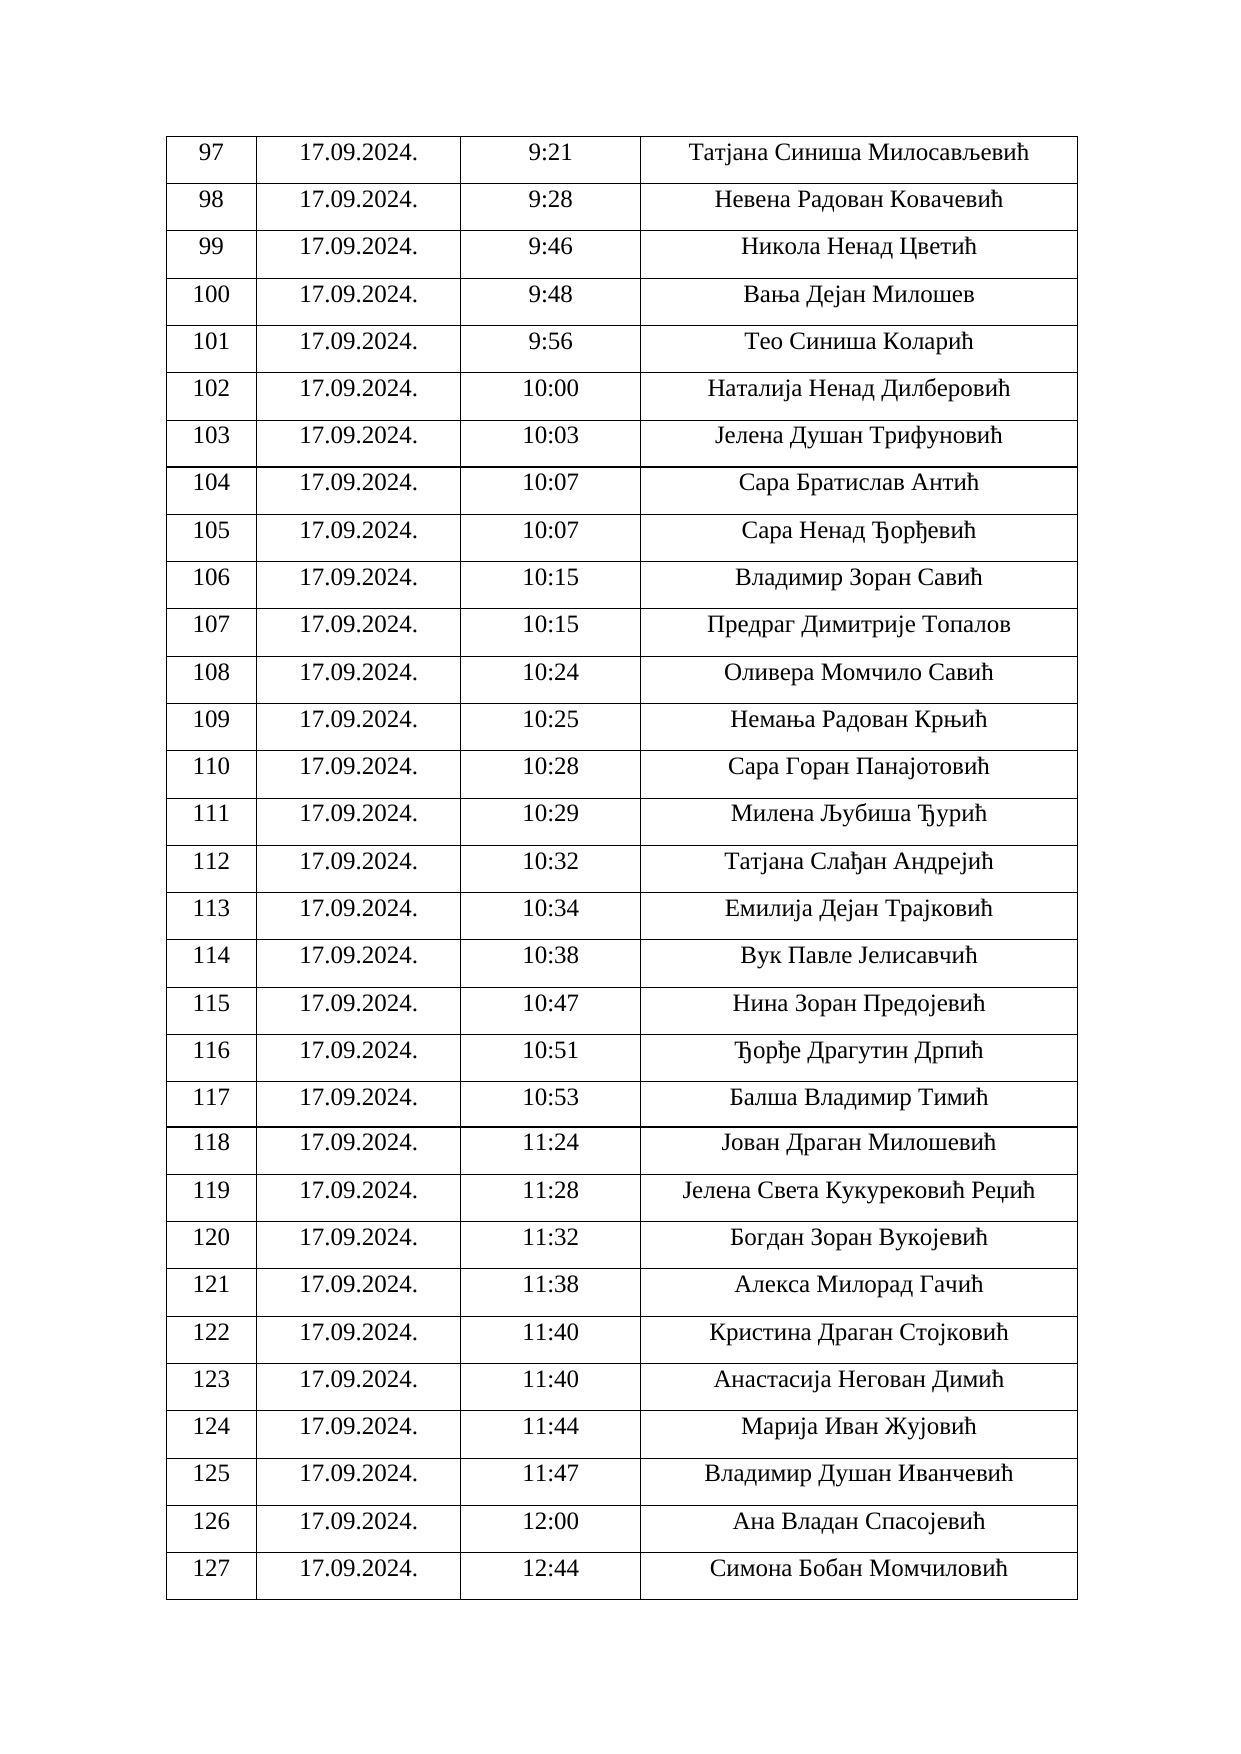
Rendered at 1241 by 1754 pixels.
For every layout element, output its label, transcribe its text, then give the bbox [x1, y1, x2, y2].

table_cell Вања Дејан Милошев [641, 279, 1077, 325]
table_cell Татјана Слађан Андрејић [641, 846, 1077, 892]
table_cell Алекса Милорад Гачић [641, 1269, 1077, 1316]
table_cell 10:34 [461, 893, 640, 939]
table_cell Марија Иван Жујовић [641, 1411, 1077, 1457]
table_cell Татјана Синиша Милосављевић [641, 137, 1077, 183]
table_cell 17.09.2024. [257, 799, 460, 845]
table_cell 99 [167, 231, 256, 278]
table_cell 115 [167, 988, 256, 1034]
table_cell 101 [167, 326, 256, 372]
table_cell Немања Радован Крњић [641, 704, 1077, 750]
table_cell 11:40 [461, 1317, 640, 1363]
table_cell 17.09.2024. [257, 988, 460, 1034]
table_cell 17.09.2024. [257, 373, 460, 419]
table_cell Симона Бобан Момчиловић [641, 1553, 1077, 1599]
table_cell 9:46 [461, 231, 640, 278]
table_cell 10:51 [461, 1035, 640, 1081]
table_cell 98 [167, 184, 256, 230]
table_cell 17.09.2024. [257, 137, 460, 183]
table_cell 9:56 [461, 326, 640, 372]
table_cell 17.09.2024. [257, 515, 460, 561]
table_cell 97 [167, 137, 256, 183]
table_cell 17.09.2024. [257, 184, 460, 230]
table_cell Јован Драган Милошевић [641, 1128, 1077, 1174]
table_cell Оливера Момчило Савић [641, 657, 1077, 703]
table_cell Јелена Душан Трифуновић [641, 421, 1077, 466]
table_cell 124 [167, 1411, 256, 1457]
table_cell 17.09.2024. [257, 231, 460, 278]
table_cell 11:44 [461, 1411, 640, 1457]
table_cell Предраг Димитрије Топалов [641, 609, 1077, 656]
table_cell 17.09.2024. [257, 704, 460, 750]
table_cell 11:47 [461, 1459, 640, 1505]
table_cell 10:53 [461, 1082, 640, 1126]
table_cell 17.09.2024. [257, 1317, 460, 1363]
table_cell 17.09.2024. [257, 1506, 460, 1552]
table_cell 11:40 [461, 1364, 640, 1410]
table_cell 10:15 [461, 609, 640, 656]
table_cell 112 [167, 846, 256, 892]
table_cell 106 [167, 562, 256, 608]
table_cell 126 [167, 1506, 256, 1552]
table_cell 17.09.2024. [257, 1128, 460, 1174]
table_cell 10:00 [461, 373, 640, 419]
table_cell Богдан Зоран Вукојевић [641, 1222, 1077, 1268]
table_cell Вук Павле Јелисавчић [641, 940, 1077, 987]
table_cell 118 [167, 1128, 256, 1174]
table_cell Сара Горан Панајотовић [641, 751, 1077, 797]
table_cell 10:32 [461, 846, 640, 892]
table_cell 12:00 [461, 1506, 640, 1552]
table_cell Јелена Света Кукурековић Реџић [641, 1175, 1077, 1221]
table_cell 17.09.2024. [257, 751, 460, 797]
table_cell 109 [167, 704, 256, 750]
table_cell Невена Радован Ковачевић [641, 184, 1077, 230]
table_cell 127 [167, 1553, 256, 1599]
table_cell 17.09.2024. [257, 1459, 460, 1505]
table_cell 119 [167, 1175, 256, 1221]
table_cell 114 [167, 940, 256, 987]
table_cell 17.09.2024. [257, 1269, 460, 1316]
table_cell Владимир Душан Иванчевић [641, 1459, 1077, 1505]
table_cell Наталија Ненад Дилберовић [641, 373, 1077, 419]
table_cell 10:15 [461, 562, 640, 608]
table_cell Нина Зоран Предојевић [641, 988, 1077, 1034]
table_cell 17.09.2024. [257, 1364, 460, 1410]
table_cell 10:47 [461, 988, 640, 1034]
table_cell 17.09.2024. [257, 562, 460, 608]
table_cell 17.09.2024. [257, 326, 460, 372]
table_cell 123 [167, 1364, 256, 1410]
table_cell Милена Љубиша Ђурић [641, 799, 1077, 845]
table_cell 110 [167, 751, 256, 797]
table_cell Никола Ненад Цветић [641, 231, 1077, 278]
table_cell 17.09.2024. [257, 1411, 460, 1457]
table_cell Балша Владимир Тимић [641, 1082, 1077, 1126]
table_cell 10:07 [461, 515, 640, 561]
table_cell Сара Ненад Ђорђевић [641, 515, 1077, 561]
table_cell Тео Синиша Коларић [641, 326, 1077, 372]
table_cell 117 [167, 1082, 256, 1126]
table_cell 11:24 [461, 1128, 640, 1174]
table_cell 125 [167, 1459, 256, 1505]
table_cell 17.09.2024. [257, 940, 460, 987]
table_cell 10:38 [461, 940, 640, 987]
table_cell Ђорђе Драгутин Дрпић [641, 1035, 1077, 1081]
table_cell 10:28 [461, 751, 640, 797]
table_cell 17.09.2024. [257, 893, 460, 939]
table_cell 9:21 [461, 137, 640, 183]
table_cell 17.09.2024. [257, 279, 460, 325]
table_cell 17.09.2024. [257, 1082, 460, 1126]
table_cell 9:48 [461, 279, 640, 325]
table_cell Владимир Зоран Савић [641, 562, 1077, 608]
table_cell 100 [167, 279, 256, 325]
table_cell 17.09.2024. [257, 846, 460, 892]
table_cell 17.09.2024. [257, 1222, 460, 1268]
table_cell 102 [167, 373, 256, 419]
table_cell Сара Братислав Антић [641, 468, 1077, 514]
table_cell Кристина Драган Стојковић [641, 1317, 1077, 1363]
table_cell 111 [167, 799, 256, 845]
table_cell 17.09.2024. [257, 1035, 460, 1081]
table_cell 11:28 [461, 1175, 640, 1221]
table_cell 105 [167, 515, 256, 561]
table_cell 120 [167, 1222, 256, 1268]
table_cell 10:07 [461, 468, 640, 514]
table_cell 11:38 [461, 1269, 640, 1316]
table_cell 12:44 [461, 1553, 640, 1599]
table_cell Ана Владан Спасојевић [641, 1506, 1077, 1552]
table_cell 17.09.2024. [257, 1175, 460, 1221]
table_cell 10:24 [461, 657, 640, 703]
table_cell Емилија Дејан Трајковић [641, 893, 1077, 939]
table_cell 10:29 [461, 799, 640, 845]
table_cell 104 [167, 468, 256, 514]
table_cell 17.09.2024. [257, 657, 460, 703]
table_cell 17.09.2024. [257, 1553, 460, 1599]
table_cell 107 [167, 609, 256, 656]
table_cell 10:03 [461, 421, 640, 466]
table_cell 10:25 [461, 704, 640, 750]
table_cell 108 [167, 657, 256, 703]
table_cell 17.09.2024. [257, 421, 460, 466]
table_cell 122 [167, 1317, 256, 1363]
table_cell 9:28 [461, 184, 640, 230]
table_cell 11:32 [461, 1222, 640, 1268]
table_cell 113 [167, 893, 256, 939]
table_cell 121 [167, 1269, 256, 1316]
table_cell 103 [167, 421, 256, 466]
table_cell 17.09.2024. [257, 609, 460, 656]
table_cell 17.09.2024. [257, 468, 460, 514]
table_cell Анастасија Негован Димић [641, 1364, 1077, 1410]
table_cell 116 [167, 1035, 256, 1081]
